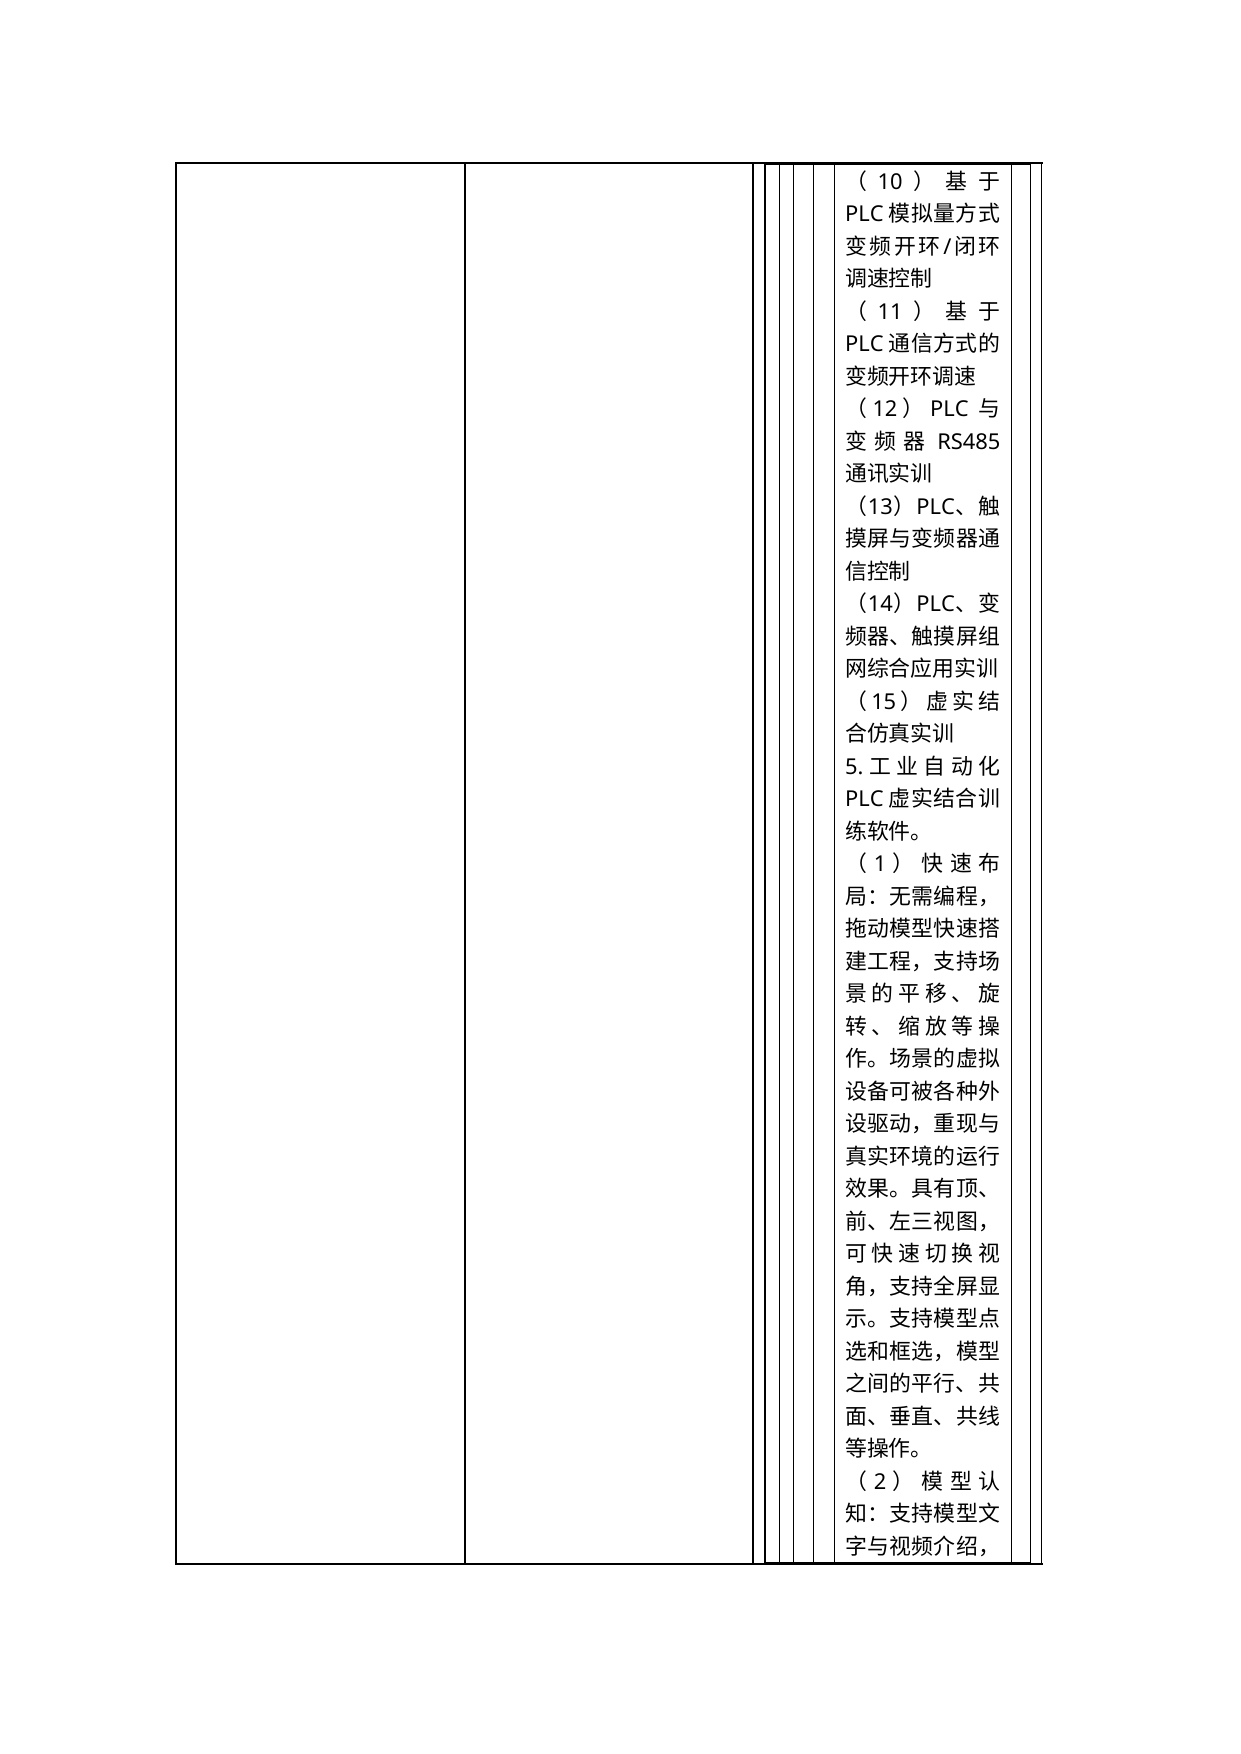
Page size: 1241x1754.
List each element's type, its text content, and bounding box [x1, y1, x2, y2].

table_cell [780, 165, 793, 1562]
table_cell [835, 165, 1011, 1562]
table_cell [766, 165, 779, 1562]
table_cell [754, 164, 764, 1563]
table_cell 1 [177, 164, 464, 1563]
table_cell [1031, 164, 1041, 1563]
table_cell [794, 165, 813, 1562]
table_cell [466, 164, 752, 1563]
table_cell [814, 165, 834, 1562]
table_cell [1012, 165, 1030, 1562]
